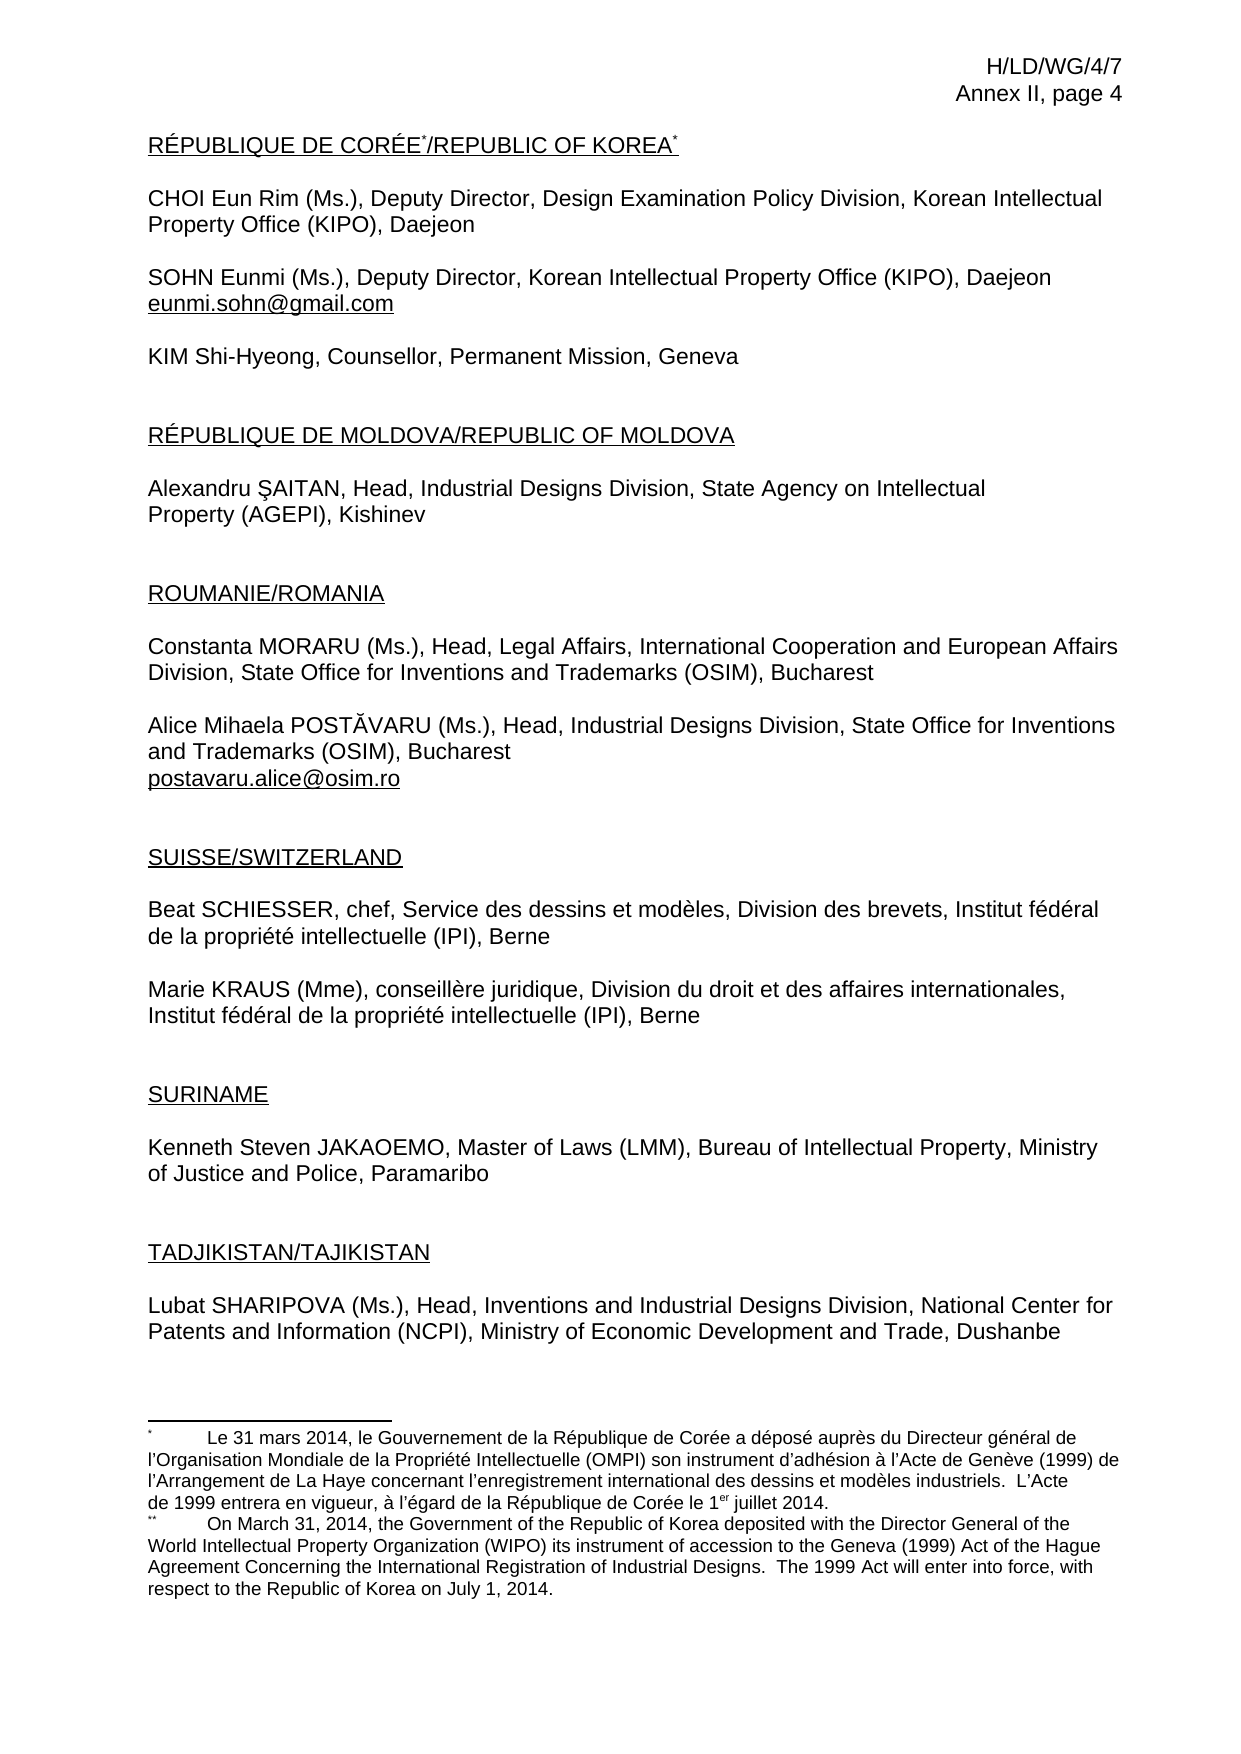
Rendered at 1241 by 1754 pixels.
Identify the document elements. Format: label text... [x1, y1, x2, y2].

text eunmi.sohn@gmail.com [148, 290, 1122, 317]
text Alice Mihaela POSTĂVARU (Ms.), Head, Industrial Designs Division, State Office for Inventions and Trademarks (OSIM), Bucharest [148, 712, 1122, 765]
text SUISSE/SWITZERLAND [148, 844, 1122, 870]
text SURINAME [148, 1081, 1122, 1107]
text Alexandru ŞAITAN, Head, Industrial Designs Division, State Agency on Intellectual Property (AGEPI), Kishinev [148, 475, 1122, 527]
text SOHN Eunmi (Ms.), Deputy Director, Korean Intellectual Property Office (KIPO), Daejeon [148, 264, 1122, 290]
text Marie KRAUS (Mme), conseillère juridique, Division du droit et des affaires internationales, Institut fédéral de la propriété intellectuelle (IPI), Berne [148, 976, 1122, 1028]
text KIM Shi-Hyeong, Counsellor, Permanent Mission, Geneva [148, 343, 1122, 369]
text Beat SCHIESSER, chef, Service des dessins et modèles, Division des brevets, Institut fédéral de la propriété intellectuelle (IPI), Berne [148, 896, 1122, 949]
text ROUMANIE/ROMANIA [148, 580, 1122, 607]
text Kenneth Steven JAKAOEMO, Master of Laws (LMM), Bureau of Intellectual Property, Ministry of Justice and Police, Paramaribo [148, 1134, 1122, 1186]
text Lubat SHARIPOVA (Ms.), Head, Inventions and Industrial Designs Division, National Center for Patents and Information (NCPI), Ministry of Economic Development and Trade, Dushanbe [148, 1292, 1122, 1344]
text RÉPUBLIQUE DE MOLDOVA/REPUBLIC OF MOLDOVA [148, 422, 1122, 448]
text RÉPUBLIQUE DE CORÉE*/REPUBLIC OF KOREA* [148, 132, 1122, 158]
text CHOI Eun Rim (Ms.), Deputy Director, Design Examination Policy Division, Korean Intellectual Property Office (KIPO), Daejeon [148, 185, 1122, 238]
text Constanta MORARU (Ms.), Head, Legal Affairs, International Cooperation and European Affairs Division, State Office for Inventions and Trademarks (OSIM), Bucharest [148, 633, 1122, 686]
text TADJIKISTAN/TAJIKISTAN [148, 1239, 1122, 1265]
text postavaru.alice@osim.ro [148, 765, 1122, 791]
